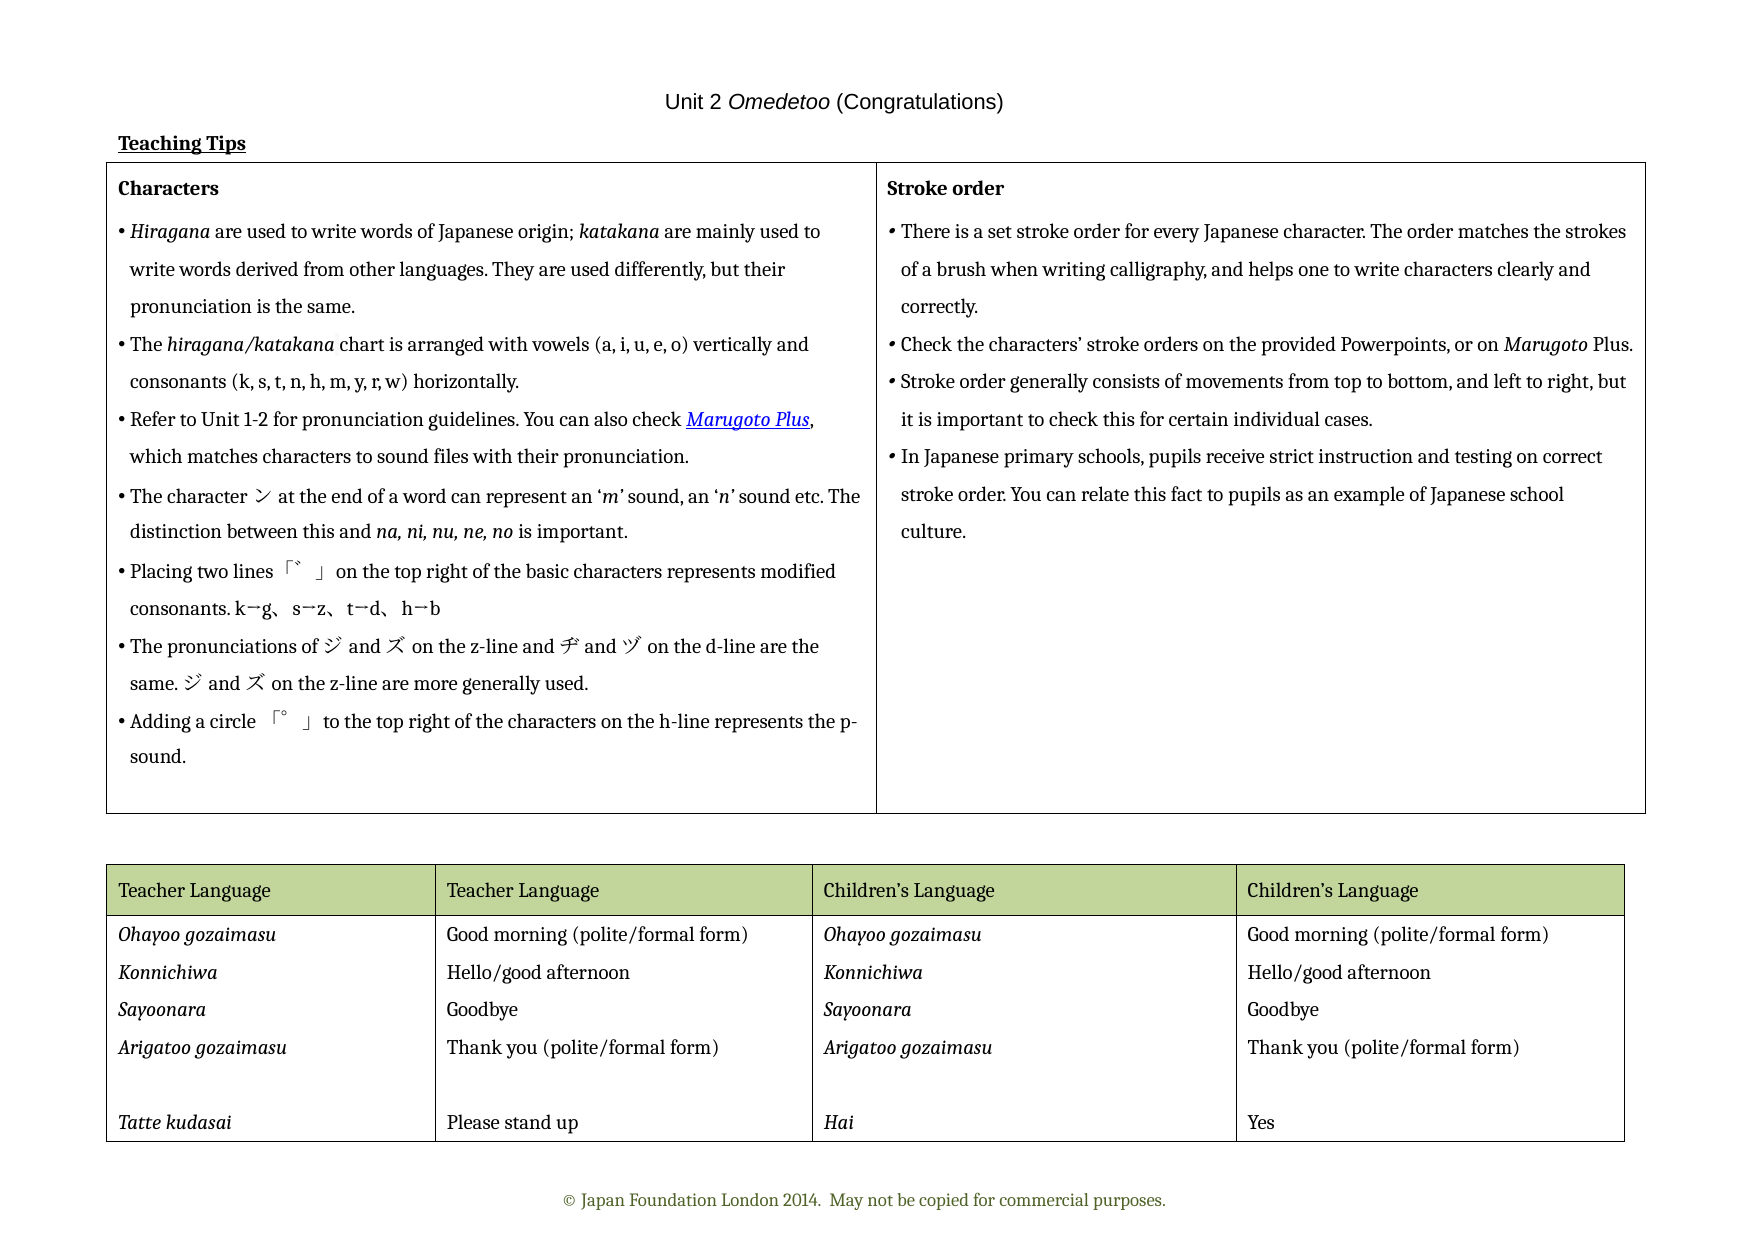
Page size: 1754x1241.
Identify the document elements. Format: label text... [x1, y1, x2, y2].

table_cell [813, 916, 1236, 1141]
table_header Teacher Language [107, 865, 435, 915]
table_header Teacher Language [436, 865, 812, 915]
table_header Stroke order There is a set stroke order for every Japanese character. The order matches the strokes of a brush when writing calligraphy, and helps one to write characters clearly and correctly. Check the characters’ stroke orders on the provided Powerpoints, or on Marugoto Plus. Stroke order generally consists of movements from top to bottom, and left to right, but it is important to check this for certain individual cases. In Japanese primary schools, pupils receive strict instruction and testing on correct stroke order. You can relate this fact to pupils as an example of Japanese school culture. [877, 163, 1645, 813]
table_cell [436, 916, 812, 1141]
table_header Children’s Language [813, 865, 1236, 915]
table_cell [1237, 916, 1624, 1141]
table_header Characters Hiragana are used to write words of Japanese origin; katakana are mainly used to write words derived from other languages. They are used differently, but their pronunciation is the same. The hiragana/katakana chart is arranged with vowels (a, i, u, e, o) vertically and consonants (k, s, t, n, h, m, y, r, w) horizontally. Refer to Unit 1-2 for pronunciation guidelines. You can also check Marugoto Plus, which matches characters to sound files with their pronunciation. The character ン at the end of a word can represent an ‘m’ sound, an ‘n’ sound etc. The distinction between this and na, ni, nu, ne, no is important. Placing two lines「゛」on the top right of the basic characters represents modified consonants. k→g、s→z、t→d、h→b The pronunciations of ジ and ズ on the z-line and ヂand ヅ on the d-line are the same. ジ and ズ on the z-line are more generally used. Adding a circle 「゜」to the top right of the characters on the h-line represents the p-sound. [107, 163, 876, 813]
text Teaching Tips [118, 124, 1636, 162]
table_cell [107, 916, 435, 1141]
table_header Children’s Language [1237, 865, 1624, 915]
